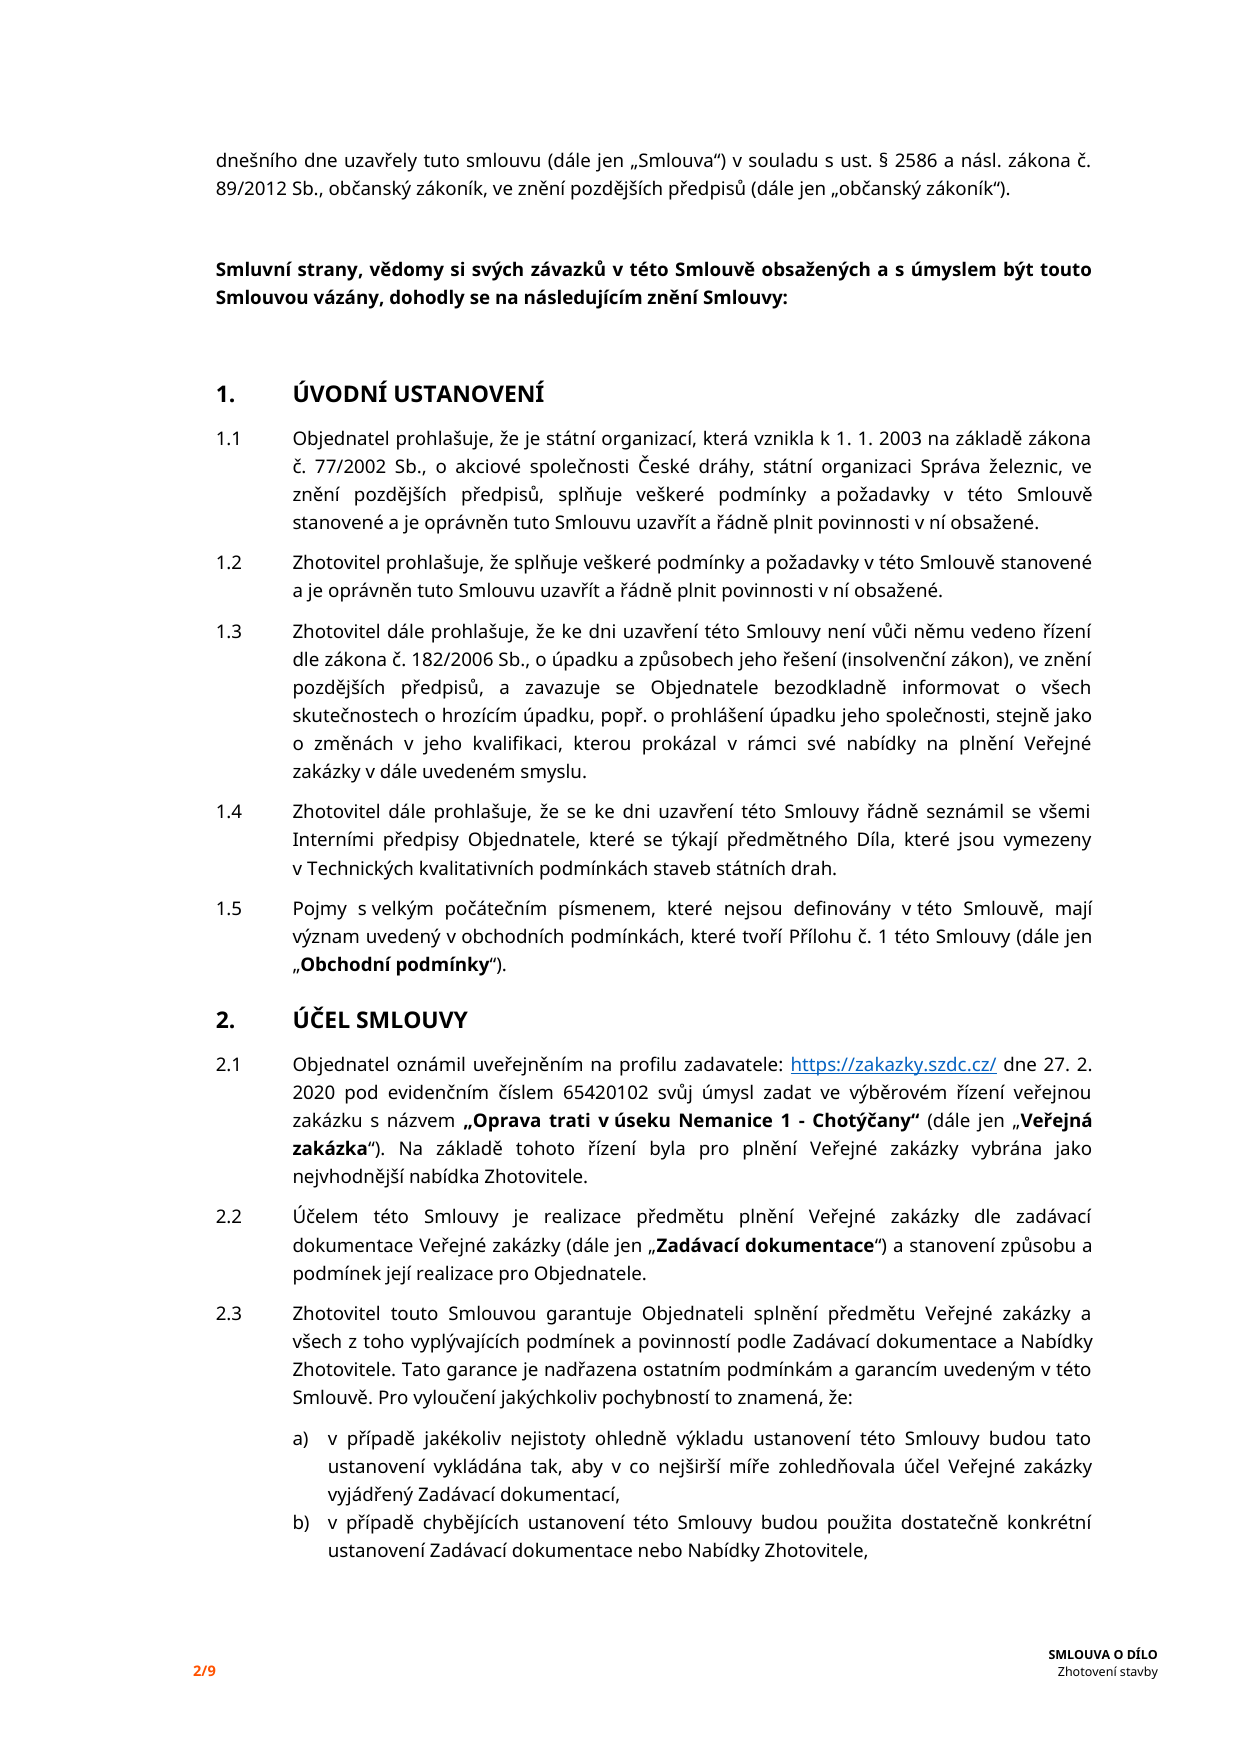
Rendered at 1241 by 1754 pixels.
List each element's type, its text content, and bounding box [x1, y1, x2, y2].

text Zhotovitel dále prohlašuje, že se ke dni uzavření této Smlouvy řádně seznámil se všemi Interními předpisy Objednatele, které se týkají předmětného Díla, které jsou vymezeny v Technických kvalitativních podmínkách staveb státních drah. [216, 799, 1093, 880]
text Objednatel prohlašuje, že je státní organizací, která vznikla k 1. 1. 2003 na základě zákona č. 77/2002 Sb., o akciové společnosti České dráhy, státní organizaci Správa železnic, ve znění pozdějších předpisů, splňuje veškeré podmínky a požadavky v této Smlouvě stanovené a je oprávněn tuto Smlouvu uzavřít a řádně plnit povinnosti v ní obsažené. [216, 425, 1093, 534]
text Pojmy s velkým počátečním písmenem, které nejsou definovány v této Smlouvě, mají význam uvedený v obchodních podmínkách, které tvoří Přílohu č. 1 této Smlouvy (dále jen „Obchodní podmínky“). [216, 895, 1093, 977]
text Smluvní strany, vědomy si svých závazků v této Smlouvě obsažených a s úmyslem být touto Smlouvou vázány, dohodly se na následujícím znění Smlouvy: [216, 257, 1093, 310]
text ÚČEL SMLOUVY [216, 1004, 1093, 1036]
text ÚVODNÍ USTANOVENÍ [216, 378, 1093, 409]
text Zhotovitel prohlašuje, že splňuje veškeré podmínky a požadavky v této Smlouvě stanovené a je oprávněn tuto Smlouvu uzavřít a řádně plnit povinnosti v ní obsažené. [216, 549, 1093, 603]
text Objednatel oznámil uveřejněním na profilu zadavatele: https://zakazky.szdc.cz/ dne 27. 2. 2020 pod evidenčním číslem 65420102 svůj úmysl zadat ve výběrovém řízení veřejnou zakázku s názvem „Oprava trati v úseku Nemanice 1 - Chotýčany“ (dále jen „Veřejná zakázka“). Na základě tohoto řízení byla pro plnění Veřejné zakázky vybrána jako nejvhodnější nabídka Zhotovitele. [216, 1051, 1093, 1189]
text v případě chybějících ustanovení této Smlouvy budou použita dostatečně konkrétní ustanovení Zadávací dokumentace nebo Nabídky Zhotovitele, [292, 1509, 1093, 1563]
text Účelem této Smlouvy je realizace předmětu plnění Veřejné zakázky dle zadávací dokumentace Veřejné zakázky (dále jen „Zadávací dokumentace“) a stanovení způsobu a podmínek její realizace pro Objednatele. [216, 1204, 1093, 1285]
text dnešního dne uzavřely tuto smlouvu (dále jen „Smlouva“) v souladu s ust. § 2586 a násl. zákona č. 89/2012 Sb., občanský zákoník, ve znění pozdějších předpisů (dále jen „občanský zákoník“). [216, 147, 1093, 201]
text Zhotovitel touto Smlouvou garantuje Objednateli splnění předmětu Veřejné zakázky a všech z toho vyplývajících podmínek a povinností podle Zadávací dokumentace a Nabídky Zhotovitele. Tato garance je nadřazena ostatním podmínkám a garancím uvedeným v této Smlouvě. Pro vyloučení jakýchkoliv pochybností to znamená, že: [216, 1300, 1093, 1410]
text Zhotovitel dále prohlašuje, že ke dni uzavření této Smlouvy není vůči němu vedeno řízení dle zákona č. 182/2006 Sb., o úpadku a způsobech jeho řešení (insolvenční zákon), ve znění pozdějších předpisů, a zavazuje se Objednatele bezodkladně informovat o všech skutečnostech o hrozícím úpadku, popř. o prohlášení úpadku jeho společnosti, stejně jako o změnách v jeho kvalifikaci, kterou prokázal v rámci své nabídky na plnění Veřejné zakázky v dále uvedeném smyslu. [216, 618, 1093, 784]
text v případě jakékoliv nejistoty ohledně výkladu ustanovení této Smlouvy budou tato ustanovení vykládána tak, aby v co nejširší míře zohledňovala účel Veřejné zakázky vyjádřený Zadávací dokumentací, [292, 1425, 1093, 1507]
